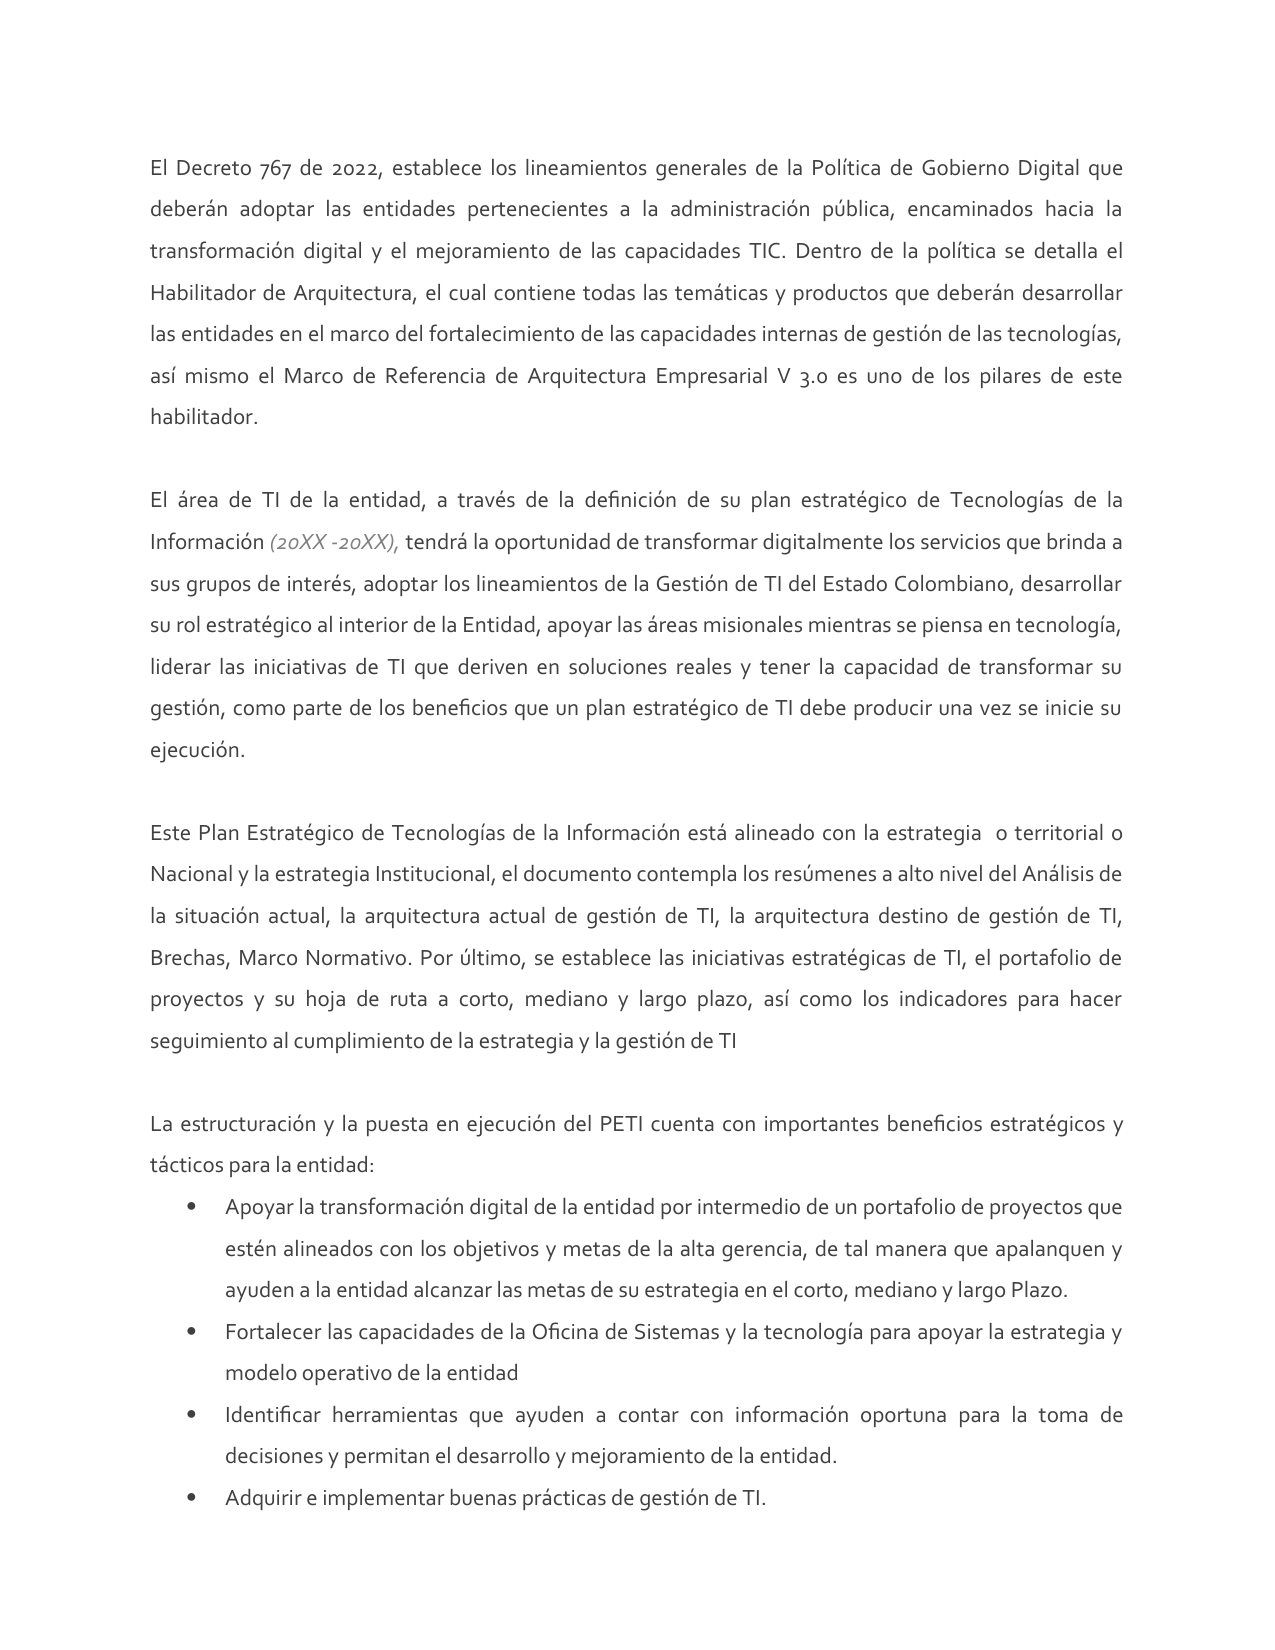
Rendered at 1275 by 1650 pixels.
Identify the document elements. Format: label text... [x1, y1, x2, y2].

text Este Plan Estratégico de Tecnologías de la Información está alineado con la estrategia o territorial o Nacional y la estrategia Institucional, el documento contempla los resúmenes a alto nivel del Análisis de la situación actual, la arquitectura actual de gestión de TI, la arquitectura destino de gestión de TI, Brechas, Marco Normativo. Por último, se establece las iniciativas estratégicas de TI, el portafolio de proyectos y su hoja de ruta a corto, mediano y largo plazo, así como los indicadores para hacer seguimiento al cumplimiento de la estrategia y la gestión de TI [150, 818, 1125, 1054]
text El área de TI de la entidad, a través de la definición de su plan estratégico de Tecnologías de la Información (20XX -20XX), tendrá la oportunidad de transformar digitalmente los servicios que brinda a sus grupos de interés, adoptar los lineamientos de la Gestión de TI del Estado Colombiano, desarrollar su rol estratégico al interior de la Entidad, apoyar las áreas misionales mientras se piensa en tecnología, liderar las iniciativas de TI que deriven en soluciones reales y tener la capacidad de transformar su gestión, como parte de los beneficios que un plan estratégico de TI debe producir una vez se inicie su ejecución. [150, 486, 1125, 763]
list Identificar herramientas que ayuden a contar con información oportuna para la toma de decisiones y permitan el desarrollo y mejoramiento de la entidad. [187, 1400, 1125, 1469]
list Apoyar la transformación digital de la entidad por intermedio de un portafolio de proyectos que estén alineados con los objetivos y metas de la alta gerencia, de tal manera que apalanquen y ayuden a la entidad alcanzar las metas de su estrategia en el corto, mediano y largo Plazo. [187, 1192, 1125, 1303]
list Fortalecer las capacidades de la Oficina de Sistemas y la tecnología para apoyar la estrategia y modelo operativo de la entidad [187, 1317, 1125, 1386]
text El Decreto 767 de 2022, establece los lineamientos generales de la Política de Gobierno Digital que deberán adoptar las entidades pertenecientes a la administración pública, encaminados hacia la transformación digital y el mejoramiento de las capacidades TIC. Dentro de la política se detalla el Habilitador de Arquitectura, el cual contiene todas las temáticas y productos que deberán desarrollar las entidades en el marco del fortalecimiento de las capacidades internas de gestión de las tecnologías, así mismo el Marco de Referencia de Arquitectura Empresarial V 3.0 es uno de los pilares de este habilitador. [150, 153, 1125, 431]
text La estructuración y la puesta en ejecución del PETI cuenta con importantes beneficios estratégicos y tácticos para la entidad: [150, 1109, 1125, 1179]
list Adquirir e implementar buenas prácticas de gestión de TI. [187, 1483, 1125, 1511]
